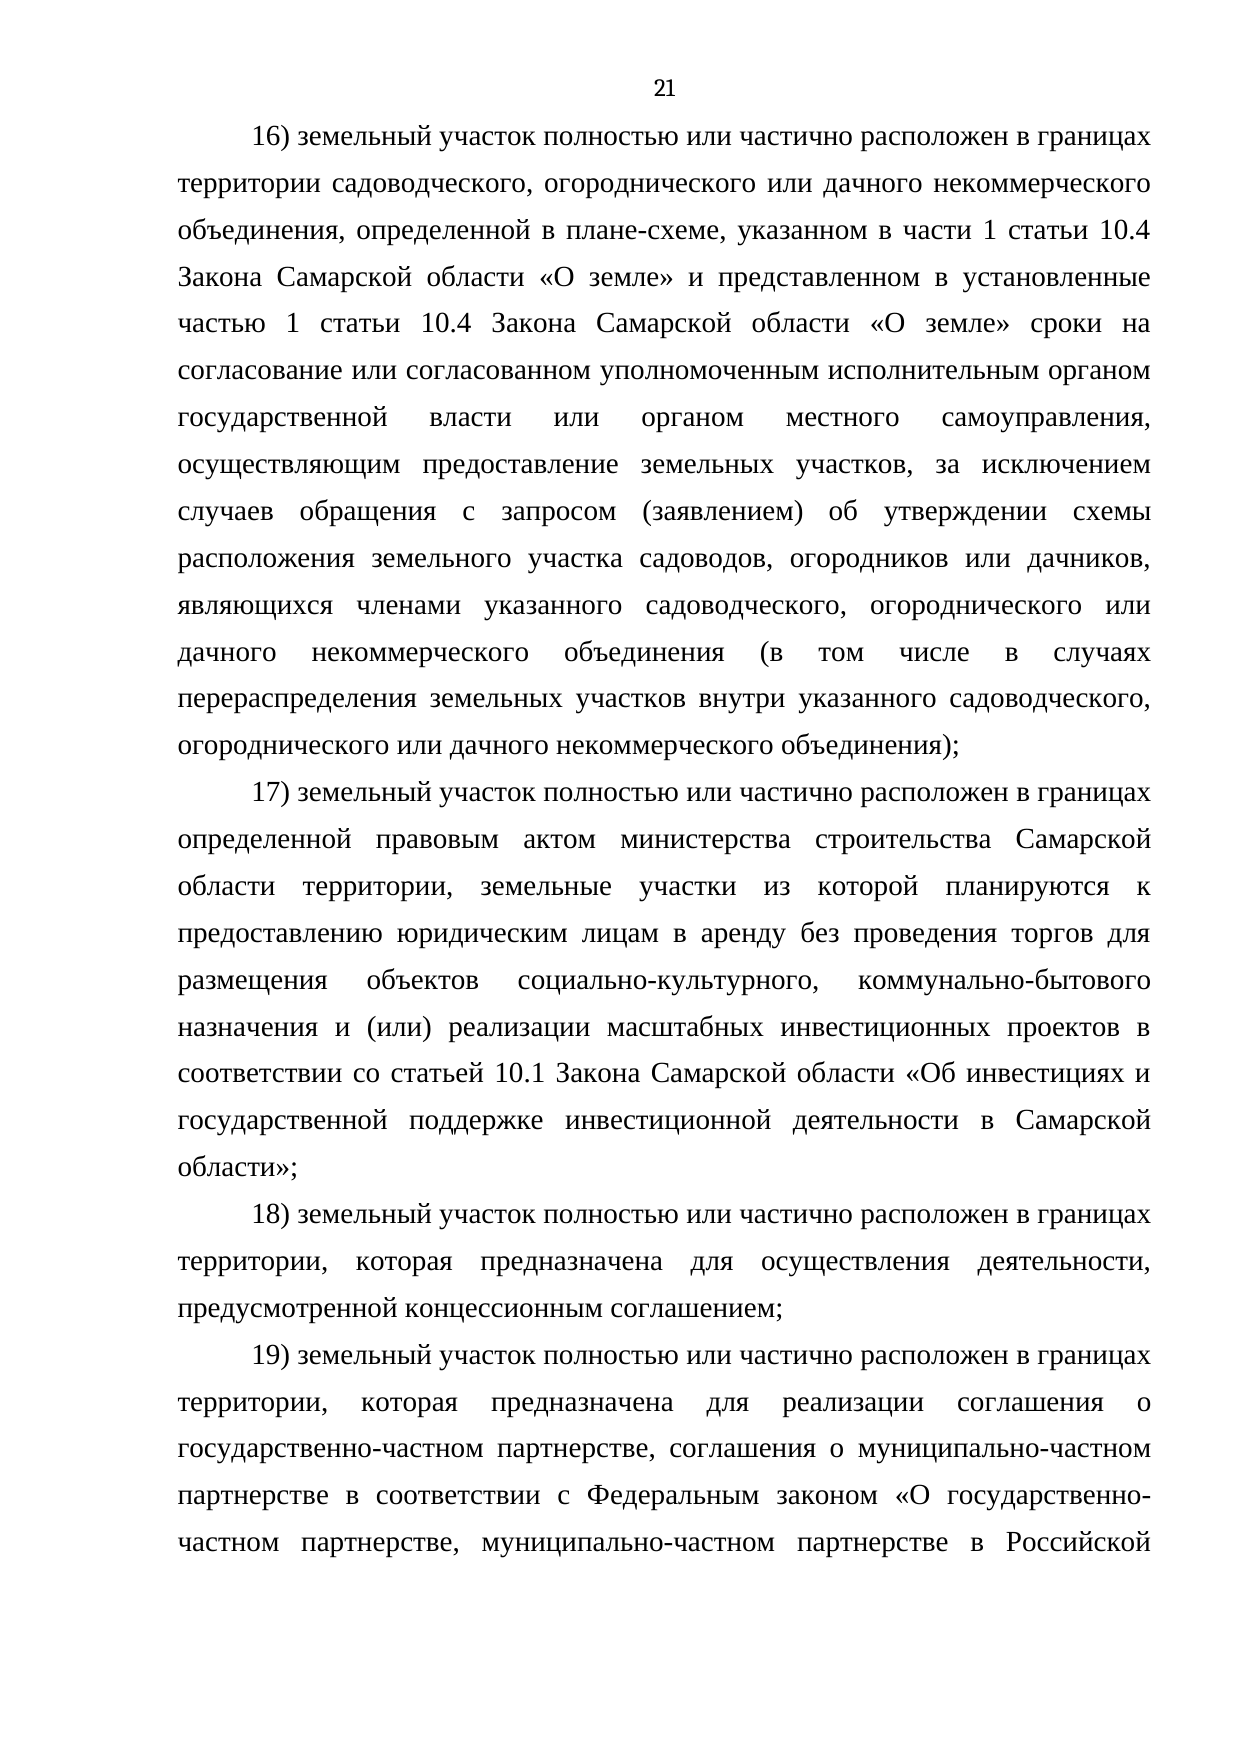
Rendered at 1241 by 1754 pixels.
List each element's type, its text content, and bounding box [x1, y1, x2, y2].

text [177, 1337, 1152, 1558]
text 18) земельный участок полностью или частично расположен в границах территории, которая предназначена для осуществления деятельности, предусмотренной концессионным соглашением; [177, 1196, 1152, 1323]
text 17) земельный участок полностью или частично расположен в границах определенной правовым актом министерства строительства Самарской области территории, земельные участки из которой планируются к предоставлению юридическим лицам в аренду без проведения торгов для размещения объектов социально-культурного, коммунально-бытового назначения и (или) реализации масштабных инвестиционных проектов в соответствии со статьей 10.1 Закона Самарской области «Об инвестициях и государственной поддержке инвестиционной деятельности в Самарской области»; [177, 774, 1152, 1183]
text 16) земельный участок полностью или частично расположен в границах территории садоводческого, огороднического или дачного некоммерческого объединения, определенной в плане-схеме, указанном в части 1 статьи 10.4 Закона Самарской области «О земле» и представленном в установленные частью 1 статьи 10.4 Закона Самарской области «О земле» сроки на согласование или согласованном уполномоченным исполнительным органом государственной власти или органом местного самоуправления, осуществляющим предоставление земельных участков, за исключением случаев обращения с запросом (заявлением) об утверждении схемы расположения земельного участка садоводов, огородников или дачников, являющихся членами указанного садоводческого, огороднического или дачного некоммерческого объединения (в том числе в случаях перераспределения земельных участков внутри указанного садоводческого, огороднического или дачного некоммерческого объединения); [177, 118, 1152, 761]
